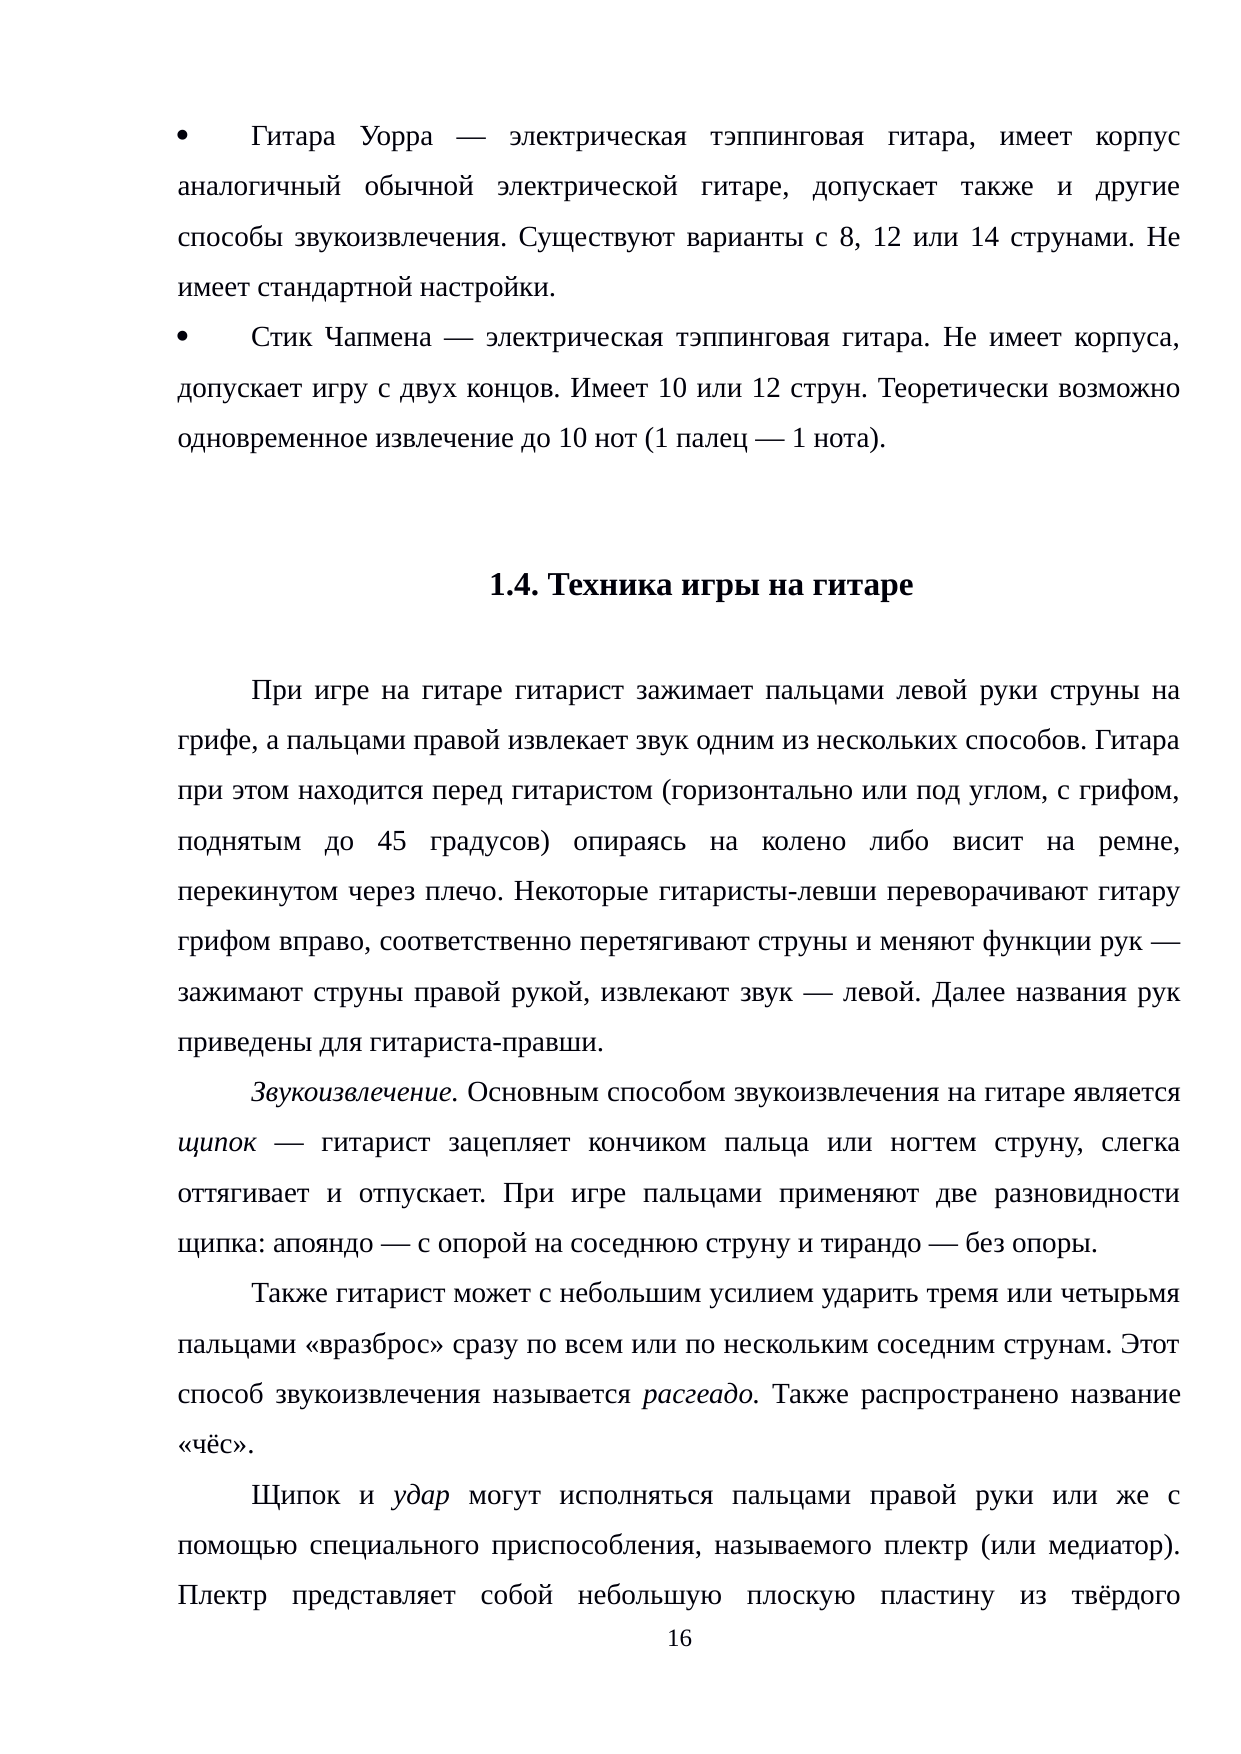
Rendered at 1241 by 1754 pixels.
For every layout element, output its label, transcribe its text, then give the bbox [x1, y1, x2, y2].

list Гитара Уорра — электрическая тэппинговая гитара, имеет корпус аналогичный обычной электрической гитаре, допускает также и другие способы звукоизвлечения. Существуют варианты с 8, 12 или 14 струнами. Не имеет стандартной настройки. [177, 118, 1181, 303]
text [177, 1477, 1181, 1611]
text Звукоизвлечение. Основным способом звукоизвлечения на гитаре является щипок — гитарист зацепляет кончиком пальца или ногтем струну, слегка оттягивает и отпускает. При игре пальцами применяют две разновидности щипка: апояндо — с опорой на соседнюю струну и тирандо — без опоры. [177, 1074, 1181, 1259]
text 1.4. Техника игры на гитаре [221, 564, 1181, 602]
text При игре на гитаре гитарист зажимает пальцами левой руки струны на грифе, а пальцами правой извлекает звук одним из нескольких способов. Гитара при этом находится перед гитаристом (горизонтально или под углом, с грифом, поднятым до 45 градусов) опираясь на колено либо висит на ремне, перекинутом через плечо. Некоторые гитаристы-левши переворачивают гитару грифом вправо, соответственно перетягивают струны и меняют функции рук — зажимают струны правой рукой, извлекают звук — левой. Далее названия рук приведены для гитариста-правши. [177, 672, 1181, 1057]
text Также гитарист может с небольшим усилием ударить тремя или четырьмя пальцами «вразброс» сразу по всем или по нескольким соседним струнам. Этот способ звукоизвлечения называется расгеадо. Также распространено название «чёс». [177, 1276, 1181, 1460]
list Стик Чапмена — электрическая тэппинговая гитара. Не имеет корпуса, допускает игру с двух концов. Имеет 10 или 12 струн. Теоретически возможно одновременное извлечение до 10 нот (1 палец — 1 нота). [177, 319, 1181, 454]
